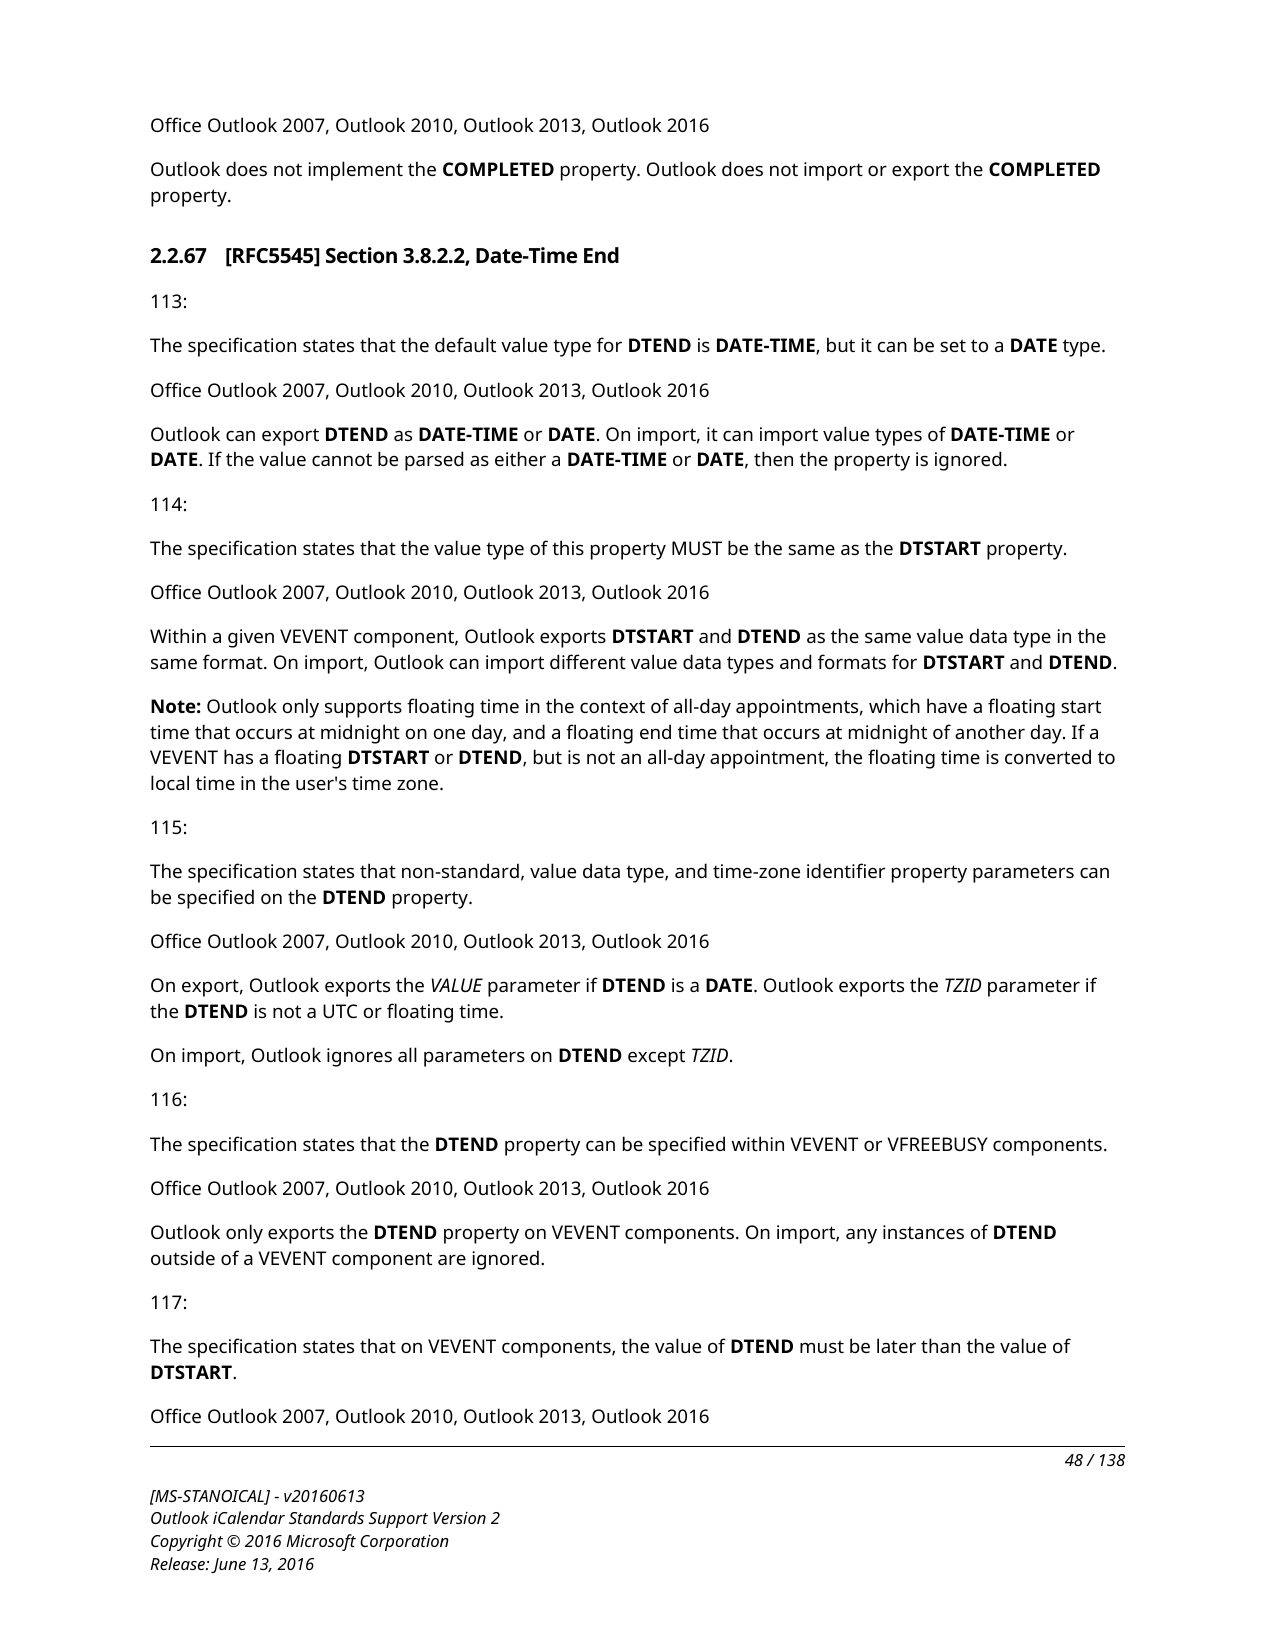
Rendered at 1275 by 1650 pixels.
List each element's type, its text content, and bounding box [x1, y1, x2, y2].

text V0115: [150, 814, 1125, 840]
text The specification states that the default value type for DTEND is DATE-TIME, but it can be set to a DATE type. [150, 333, 1125, 358]
text V0114: [150, 491, 1125, 516]
text Within a given VEVENT component, Outlook exports DTSTART and DTEND as the same value data type in the same format. On import, Outlook can import different value data types and formats for DTSTART and DTEND. [150, 624, 1125, 675]
text V0116: [150, 1087, 1125, 1112]
text V0113: [150, 288, 1125, 314]
text Outlook does not implement the COMPLETED property. Outlook does not import or export the COMPLETED property. [150, 157, 1125, 208]
text On import, Outlook ignores all parameters on DTEND except TZID. [150, 1042, 1125, 1068]
text The specification states that the DTEND property can be specified within VEVENT or VFREEBUSY components. [150, 1131, 1125, 1157]
text Office Outlook 2007, Outlook 2010, Outlook 2013, Outlook 2016 [150, 579, 1125, 605]
text The specification states that the value type of this property MUST be the same as the DTSTART property. [150, 535, 1125, 561]
text Office Outlook 2007, Outlook 2010, Outlook 2013, Outlook 2016 [150, 112, 1125, 138]
text Office Outlook 2007, Outlook 2010, Outlook 2013, Outlook 2016 [150, 1403, 1125, 1429]
text Office Outlook 2007, Outlook 2010, Outlook 2013, Outlook 2016 [150, 1175, 1125, 1201]
text The specification states that on VEVENT components, the value of DTEND must be later than the value of DTSTART. [150, 1334, 1125, 1385]
text V0117: [150, 1289, 1125, 1315]
text Outlook can export DTEND as DATE-TIME or DATE. On import, it can import value types of DATE-TIME or DATE. If the value cannot be parsed as either a DATE-TIME or DATE, then the property is ignored. [150, 421, 1125, 472]
text Office Outlook 2007, Outlook 2010, Outlook 2013, Outlook 2016 [150, 928, 1125, 954]
text Outlook only exports the DTEND property on VEVENT components. On import, any instances of DTEND outside of a VEVENT component are ignored. [150, 1219, 1125, 1271]
text Office Outlook 2007, Outlook 2010, Outlook 2013, Outlook 2016 [150, 377, 1125, 402]
subtitle [RFC5545] Section 3.8.2.2, Date-Time End [150, 241, 1125, 269]
text On export, Outlook exports the VALUE parameter if DTEND is a DATE. Outlook exports the TZID parameter if the DTEND is not a UTC or floating time. [150, 973, 1125, 1024]
text The specification states that non-standard, value data type, and time-zone identifier property parameters can be specified on the DTEND property. [150, 859, 1125, 910]
text Note: Outlook only supports floating time in the context of all-day appointments, which have a floating start time that occurs at midnight on one day, and a floating end time that occurs at midnight of another day. If a VEVENT has a floating DTSTART or DTEND, but is not an all-day appointment, the floating time is converted to local time in the user's time zone. [150, 693, 1125, 796]
